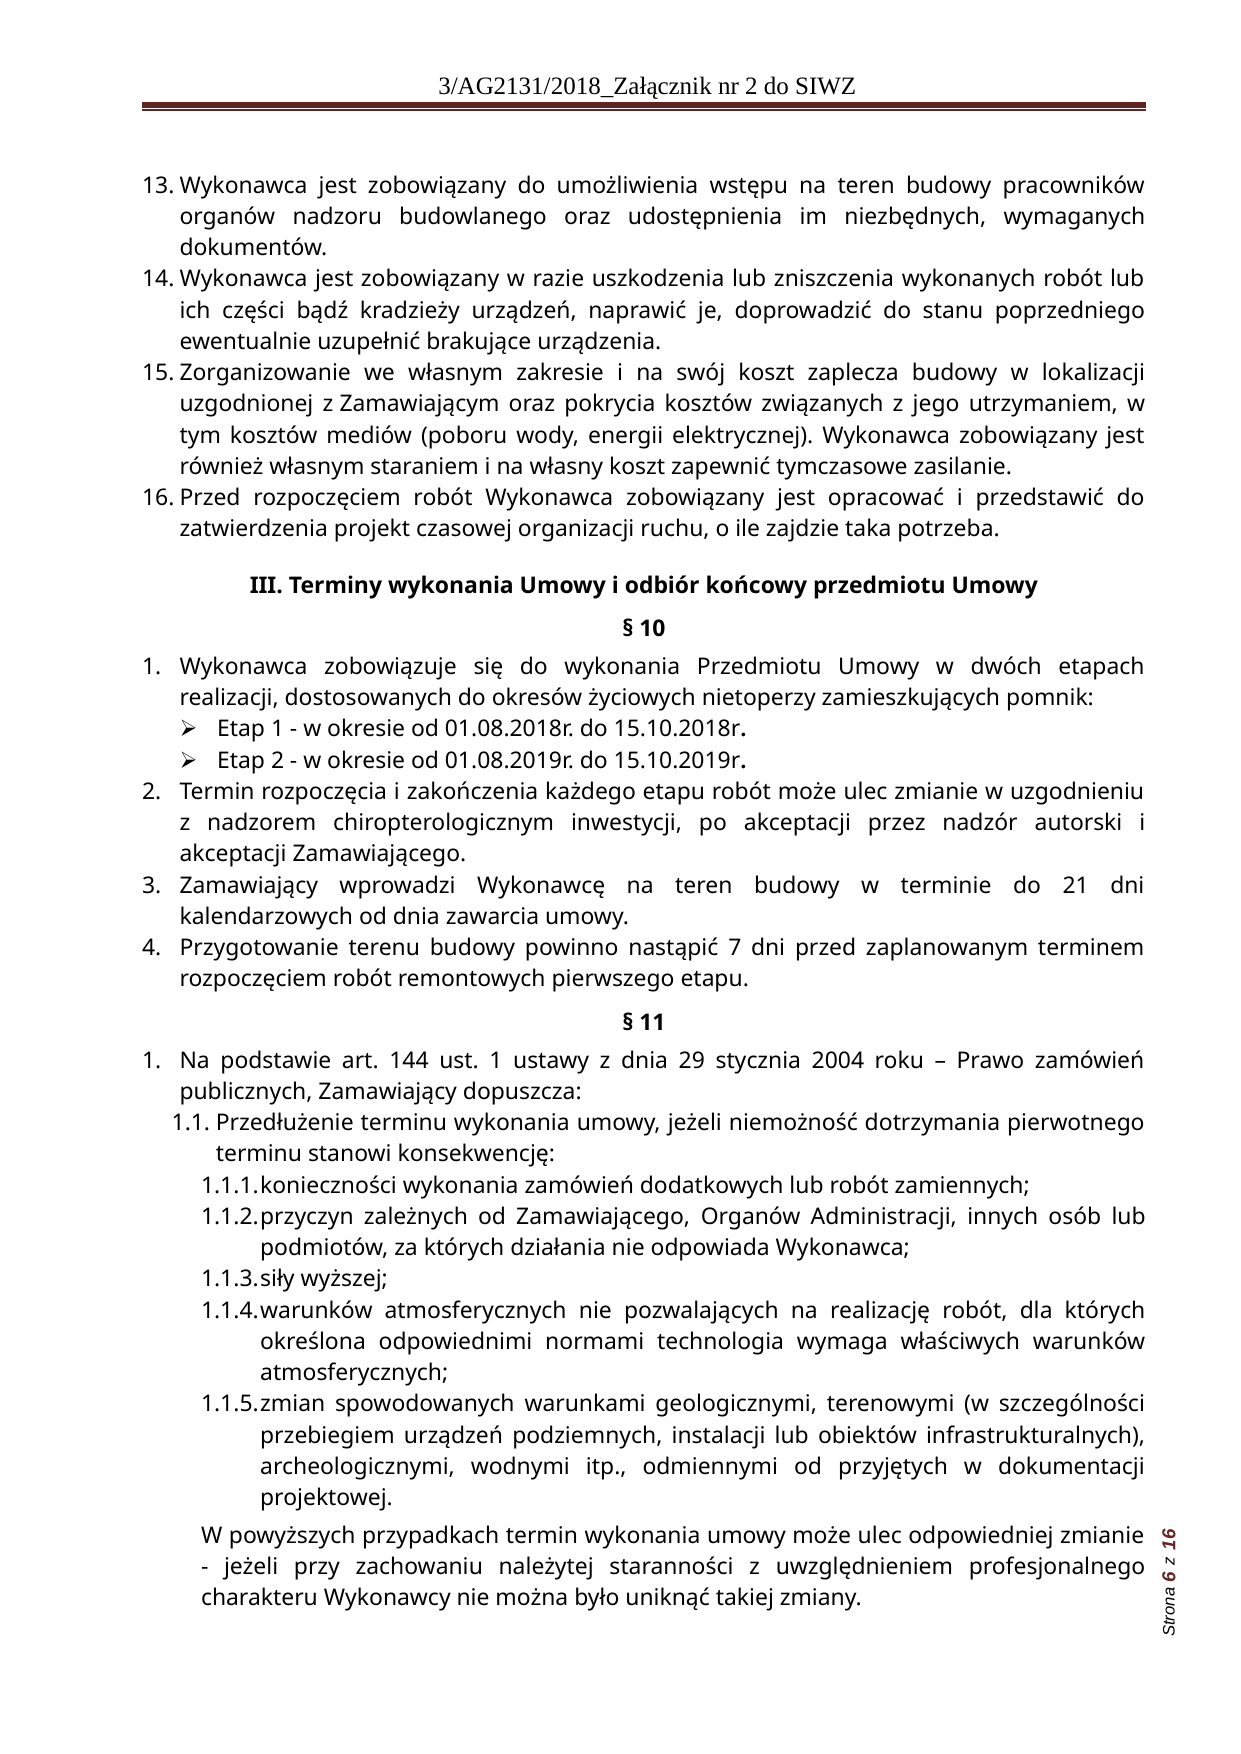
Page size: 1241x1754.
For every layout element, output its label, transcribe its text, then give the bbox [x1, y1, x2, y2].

list Przedłużenie terminu wykonania umowy, jeżeli niemożność dotrzymania pierwotnego terminu stanowi konsekwencję: [171, 1106, 1146, 1168]
list Przygotowanie terenu budowy powinno nastąpić 7 dni przed zaplanowanym terminem rozpoczęciem robót remontowych pierwszego etapu. [142, 931, 1146, 993]
list warunków atmosferycznych nie pozwalających na realizację robót, dla których określona odpowiednimi normami technologia wymaga właściwych warunków atmosferycznych; [201, 1293, 1146, 1387]
text W powyższych przypadkach termin wykonania umowy może ulec odpowiedniej zmianie - jeżeli przy zachowaniu należytej staranności z uwzględnieniem profesjonalnego charakteru Wykonawcy nie można było uniknąć takiej zmiany. [201, 1518, 1146, 1612]
list Wykonawca jest zobowiązany do umożliwienia wstępu na teren budowy pracowników organów nadzoru budowlanego oraz udostępnienia im niezbędnych, wymaganych dokumentów. [142, 168, 1146, 262]
list Wykonawca zobowiązuje się do wykonania Przedmiotu Umowy w dwóch etapach realizacji, dostosowanych do okresów życiowych nietoperzy zamieszkujących pomnik: [142, 650, 1146, 712]
list Etap 1 - w okresie od 01.08.2018r. do 15.10.2018r. [179, 712, 1146, 743]
list Termin rozpoczęcia i zakończenia każdego etapu robót może ulec zmianie w uzgodnieniu z nadzorem chiropterologicznym inwestycji, po akceptacji przez nadzór autorski i akceptacji Zamawiającego. [142, 775, 1146, 868]
text § 11 [142, 1006, 1146, 1037]
list Przed rozpoczęciem robót Wykonawca zobowiązany jest opracować i przedstawić do zatwierdzenia projekt czasowej organizacji ruchu, o ile zajdzie taka potrzeba. [142, 481, 1146, 543]
list siły wyższej; [201, 1262, 1146, 1293]
list konieczności wykonania zamówień dodatkowych lub robót zamiennych; [201, 1168, 1146, 1200]
list zmian spowodowanych warunkami geologicznymi, terenowymi (w szczególności przebiegiem urządzeń podziemnych, instalacji lub obiektów infrastrukturalnych), archeologicznymi, wodnymi itp., odmiennymi od przyjętych w dokumentacji projektowej. [201, 1387, 1146, 1512]
text § 10 [142, 612, 1146, 643]
list Na podstawie art. 144 ust. 1 ustawy z dnia 29 stycznia 2004 roku – Prawo zamówień publicznych, Zamawiający dopuszcza: [142, 1043, 1146, 1106]
list przyczyn zależnych od Zamawiającego, Organów Administracji, innych osób lub podmiotów, za których działania nie odpowiada Wykonawca; [201, 1200, 1146, 1262]
list Wykonawca jest zobowiązany w razie uszkodzenia lub zniszczenia wykonanych robót lub ich części bądź kradzieży urządzeń, naprawić je, doprowadzić do stanu poprzedniego ewentualnie uzupełnić brakujące urządzenia. [142, 262, 1146, 356]
list Zamawiający wprowadzi Wykonawcę na teren budowy w terminie do 21 dni kalendarzowych od dnia zawarcia umowy. [142, 868, 1146, 931]
list Zorganizowanie we własnym zakresie i na swój koszt zaplecza budowy w lokalizacji uzgodnionej z Zamawiającym oraz pokrycia kosztów związanych z jego utrzymaniem, w tym kosztów mediów (poboru wody, energii elektrycznej). Wykonawca zobowiązany jest również własnym staraniem i na własny koszt zapewnić tymczasowe zasilanie. [142, 356, 1146, 481]
list Etap 2 - w okresie od 01.08.2019r. do 15.10.2019r. [179, 743, 1146, 775]
text III. Terminy wykonania Umowy i odbiór końcowy przedmiotu Umowy [142, 568, 1146, 600]
